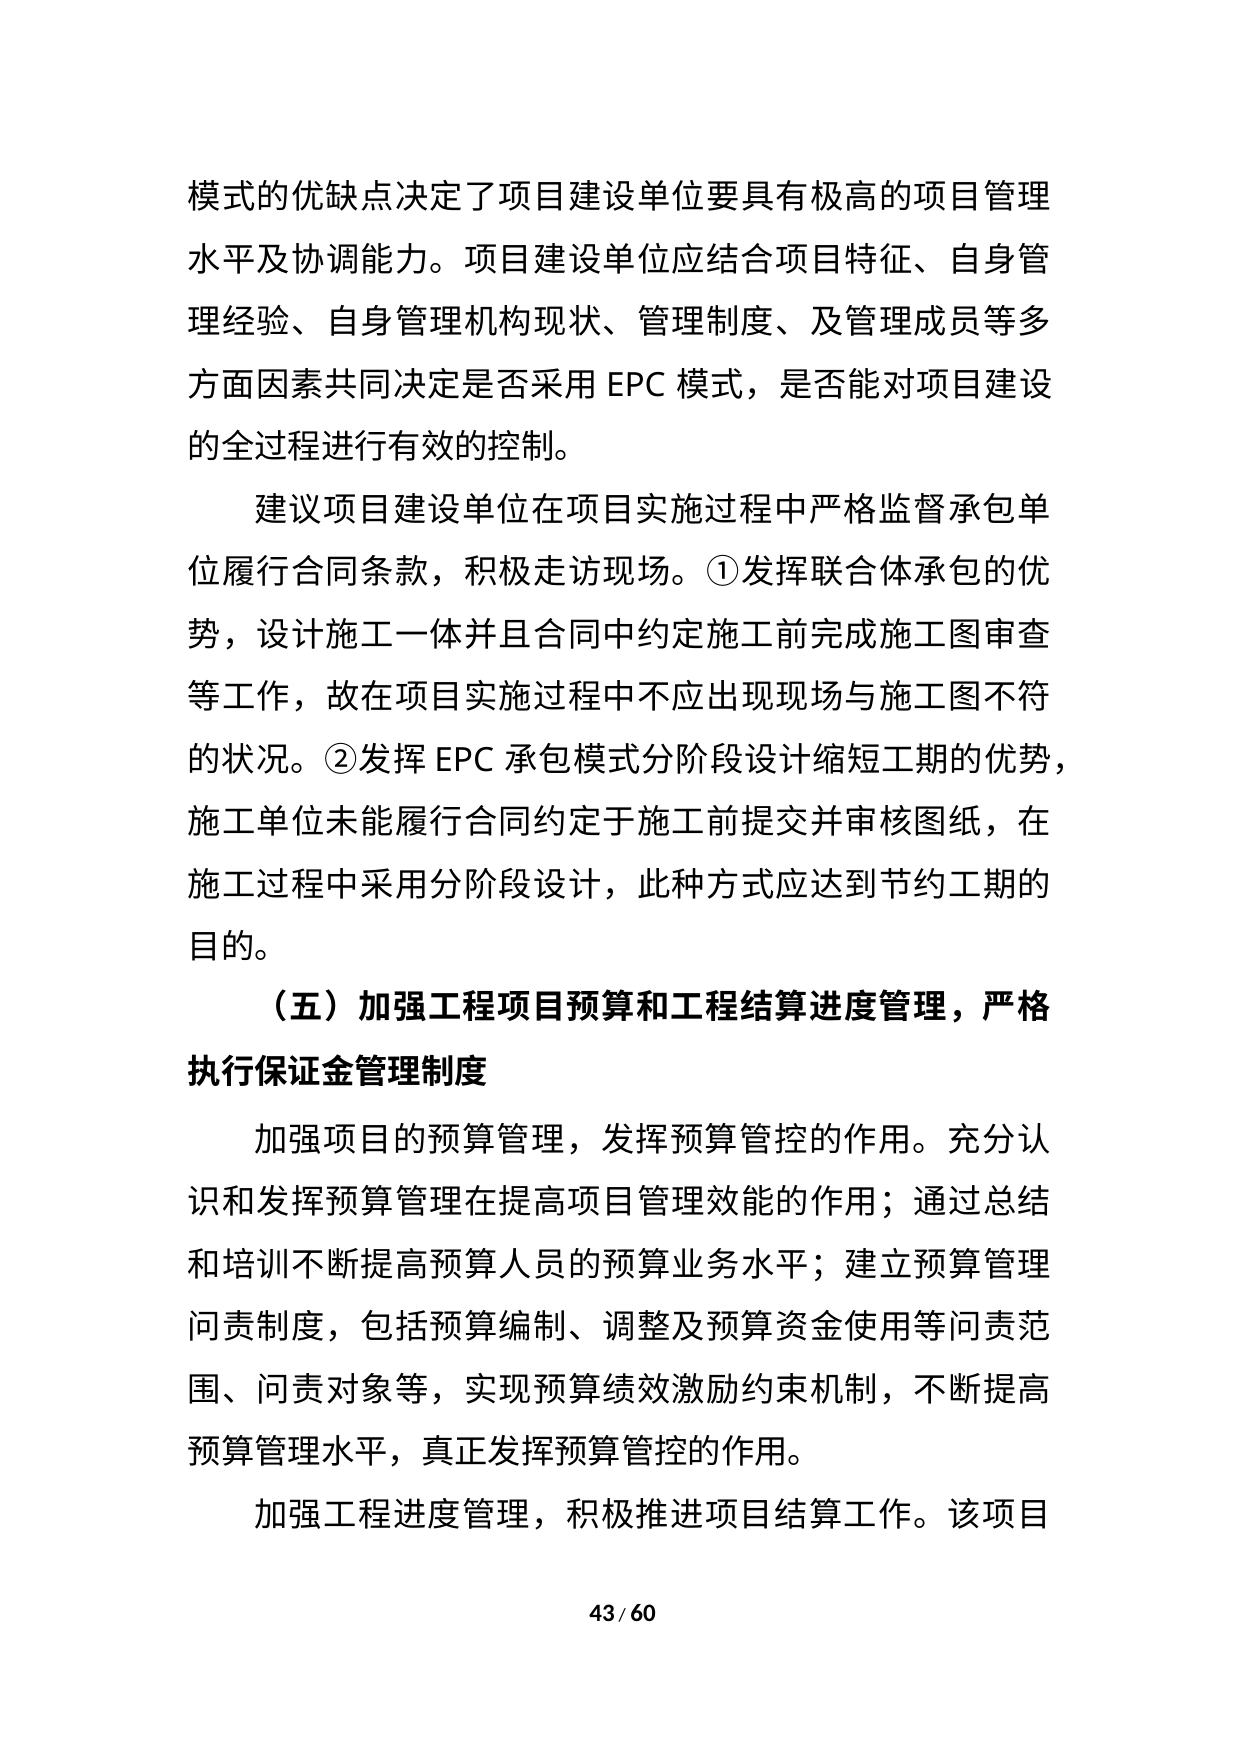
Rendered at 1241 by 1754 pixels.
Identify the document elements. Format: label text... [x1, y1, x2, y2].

text （五）加强工程项目预算和工程结算进度管理，严格执行保证金管理制度 [187, 971, 1053, 1101]
text 加强项目的预算管理，发挥预算管控的作用。充分认识和发挥预算管理在提高项目管理效能的作用；通过总结和培训不断提高预算人员的预算业务水平；建立预算管理问责制度，包括预算编制、调整及预算资金使用等问责范围、问责对象等，实现预算绩效激励约束机制，不断提高预算管理水平，真正发挥预算管控的作用。 [187, 1101, 1053, 1476]
text 建议项目建设单位在项目实施过程中严格监督承包单位履行合同条款，积极走访现场。①发挥联合体承包的优势，设计施工一体并且合同中约定施工前完成施工图审查等工作，故在项目实施过程中不应出现现场与施工图不符的状况。②发挥EPC 承包模式分阶段设计缩短工期的优势，施工单位未能履行合同约定于施工前提交并审核图纸，在施工过程中采用分阶段设计，此种方式应达到节约工期的目的。 [187, 471, 1053, 971]
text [187, 1476, 1053, 1538]
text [187, 158, 1053, 471]
